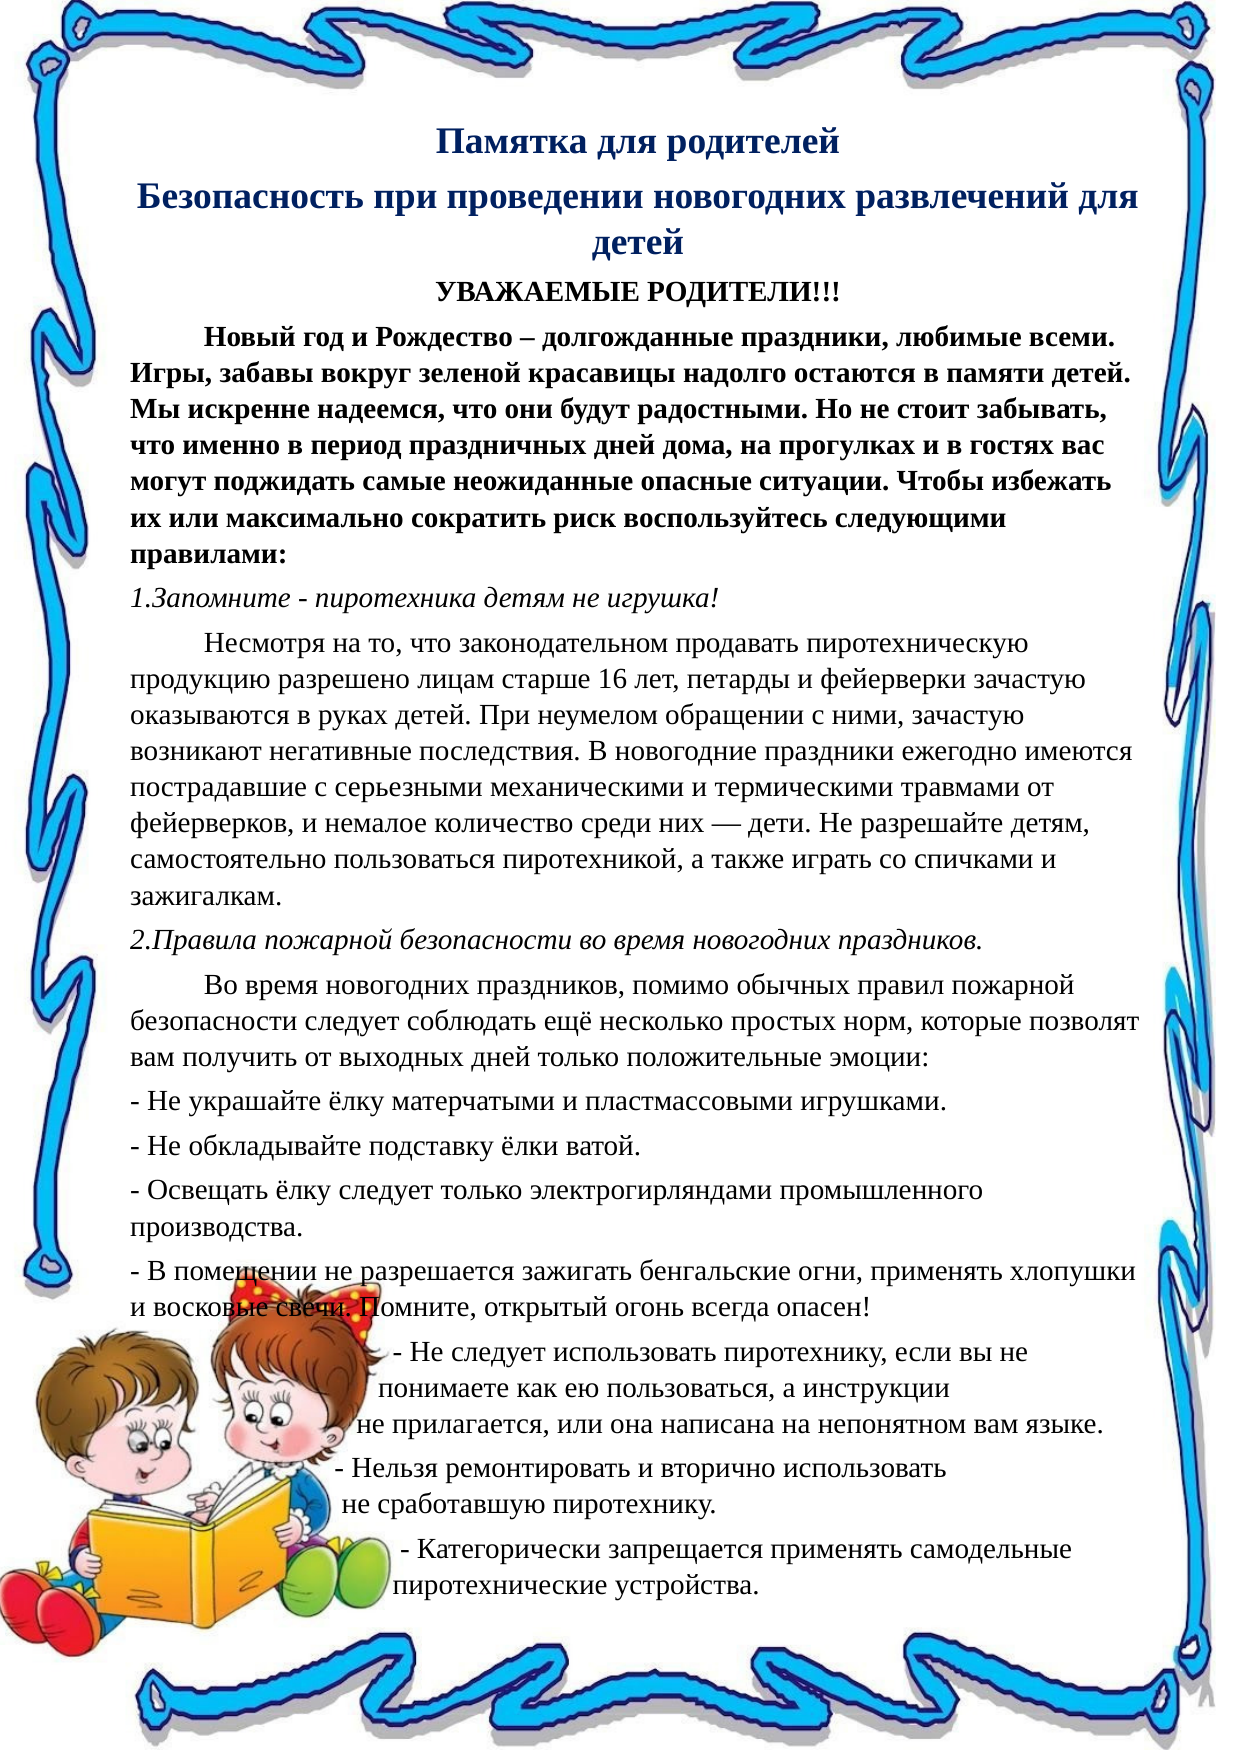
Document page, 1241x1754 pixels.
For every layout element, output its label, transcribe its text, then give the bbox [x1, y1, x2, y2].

text не прилагается, или она написана на непонятном вам языке. [130, 1406, 1146, 1439]
picture [0, 0, 1216, 1750]
text УВАЖАЕМЫЕ РОДИТЕЛИ!!! [130, 274, 1146, 308]
text - Не обкладывайте подставку ёлки ватой. [130, 1128, 1146, 1162]
text 1.Запомните - пиротехника детям не игрушка! [130, 580, 1146, 614]
text Несмотря на то, что законодательном продавать пиротехническую продукцию разрешено лицам старше 16 лет, петарды и фейерверки зачастую оказываются в руках детей. При неумелом обращении с ними, зачастую возникают негативные последствия. В новогодние праздники ежегодно имеются пострадавшие с серьезными механическими и термическими травмами от фейерверков, и немалое количество среди них — дети. Не разрешайте детям, самостоятельно пользоваться пиротехникой, а также играть со спичками и зажигалкам. [130, 625, 1146, 911]
text Памятка для родителей [130, 118, 1146, 161]
text - В помещении не разрешается зажигать бенгальские огни, применять хлопушки и восковые свечи. Помните, открытый огонь всегда опасен! [130, 1253, 1146, 1323]
text не сработавшую пиротехнику. [130, 1487, 1146, 1520]
text - Категорически запрещается применять самодельные [130, 1531, 1146, 1565]
text Новый год и Рождество – долгожданные праздники, любимые всеми. Игры, забавы вокруг зеленой красавицы надолго остаются в памяти детей. Мы искренне надеемся, что они будут радостными. Но не стоит забывать, что именно в период праздничных дней дома, на прогулках и в гостях вас могут поджидать самые неожиданные опасные ситуации. Чтобы избежать их или максимально сократить риск воспользуйтесь следующими правилами: [130, 319, 1146, 569]
text 2.Правила пожарной безопасности во время новогодних праздников. [130, 922, 1146, 956]
text Во время новогодних праздников, помимо обычных правил пожарной безопасности следует соблюдать ещё несколько простых норм, которые позволят вам получить от выходных дней только положительные эмоции: [130, 967, 1146, 1073]
text - Не следует использовать пиротехнику, если вы не [130, 1334, 1146, 1367]
text - Освещать ёлку следует только электрогирляндами промышленного производства. [130, 1172, 1146, 1242]
text пиротехнические устройства. [130, 1567, 1146, 1601]
text Безопасность при проведении новогодних развлечений для детей [130, 173, 1146, 263]
text - Не украшайте ёлку матерчатыми и пластмассовыми игрушками. [130, 1083, 1146, 1117]
text понимаете как ею пользоваться, а инструкции [130, 1370, 1146, 1403]
text - Нельзя ремонтировать и вторично использовать [130, 1451, 1146, 1484]
